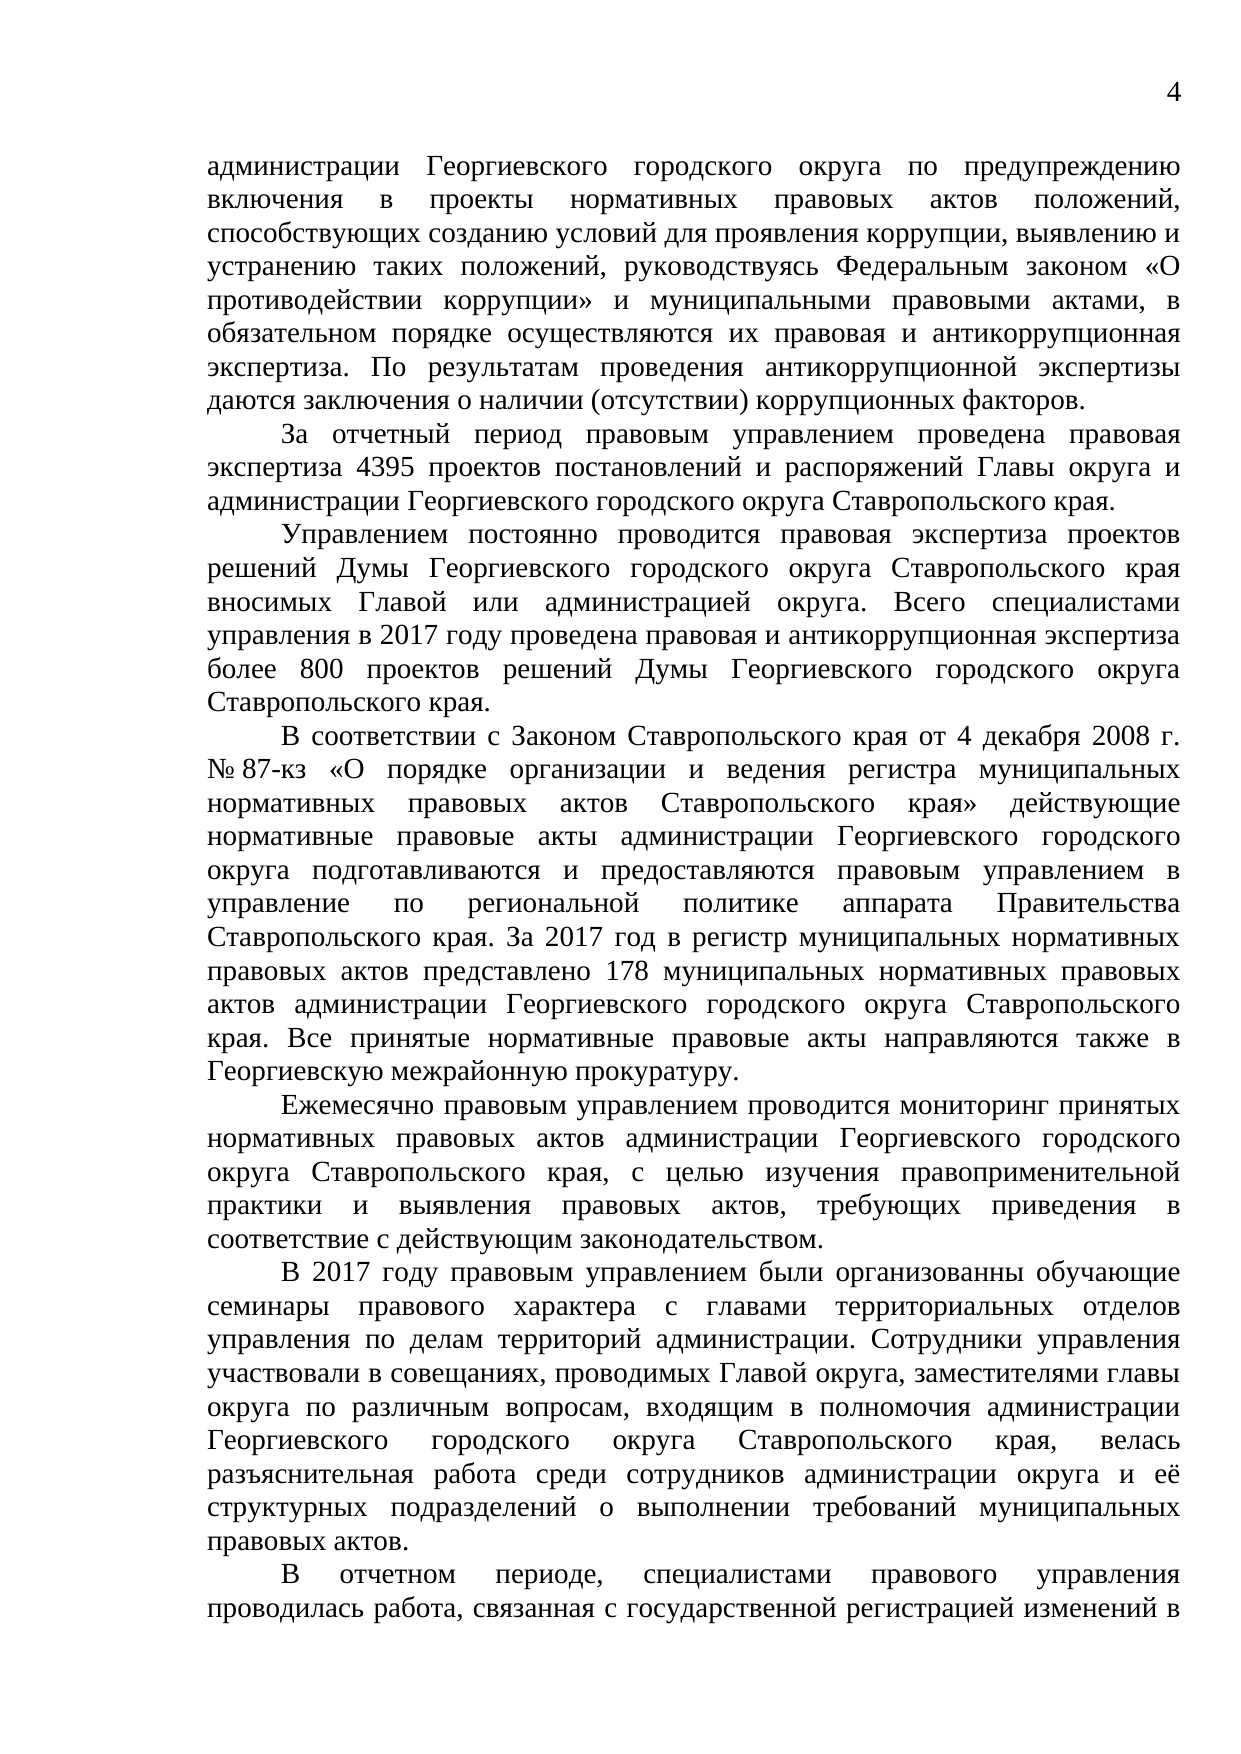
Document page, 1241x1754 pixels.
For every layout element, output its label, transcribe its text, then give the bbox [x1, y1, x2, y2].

text В соответствии с Законом Ставропольского края от 4 декабря 2008 г. № 87-кз «О порядке организации и ведения регистра муниципальных нормативных правовых актов Ставропольского края» действующие нормативные правовые акты администрации Георгиевского городского округа подготавливаются и предоставляются правовым управлением в управление по региональной политике аппарата Правительства Ставропольского края. За 2017 год в регистр муниципальных нормативных правовых актов представлено 178 муниципальных нормативных правовых актов администрации Георгиевского городского округа Ставропольского края. Все принятые нормативные правовые акты направляются также в Георгиевскую межрайонную прокуратуру. [207, 718, 1181, 1087]
text Управлением постоянно проводится правовая экспертиза проектов решений Думы Георгиевского городского округа Ставропольского края вносимых Главой или администрацией округа. Всего специалистами управления в 2017 году проведена правовая и антикоррупционная экспертиза более 800 проектов решений Думы Георгиевского городского округа Ставропольского края. [207, 517, 1181, 718]
text Ежемесячно правовым управлением проводится мониторинг принятых нормативных правовых актов администрации Георгиевского городского округа Ставропольского края, с целью изучения правоприменительной практики и выявления правовых актов, требующих приведения в соответствие с действующим законодательством. [207, 1087, 1181, 1254]
text За отчетный период правовым управлением проведена правовая экспертиза 4395 проектов постановлений и распоряжений Главы округа и администрации Георгиевского городского округа Ставропольского края. [207, 416, 1181, 517]
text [207, 1556, 1181, 1623]
text В 2017 году правовым управлением были организованны обучающие семинары правового характера с главами территориальных отделов управления по делам территорий администрации. Сотрудники управления участвовали в совещаниях, проводимых Главой округа, заместителями главы округа по различным вопросам, входящим в полномочия администрации Георгиевского городского округа Ставропольского края, велась разъяснительная работа среди сотрудников администрации округа и её структурных подразделений о выполнении требований муниципальных правовых актов. [207, 1254, 1181, 1556]
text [207, 148, 1181, 416]
